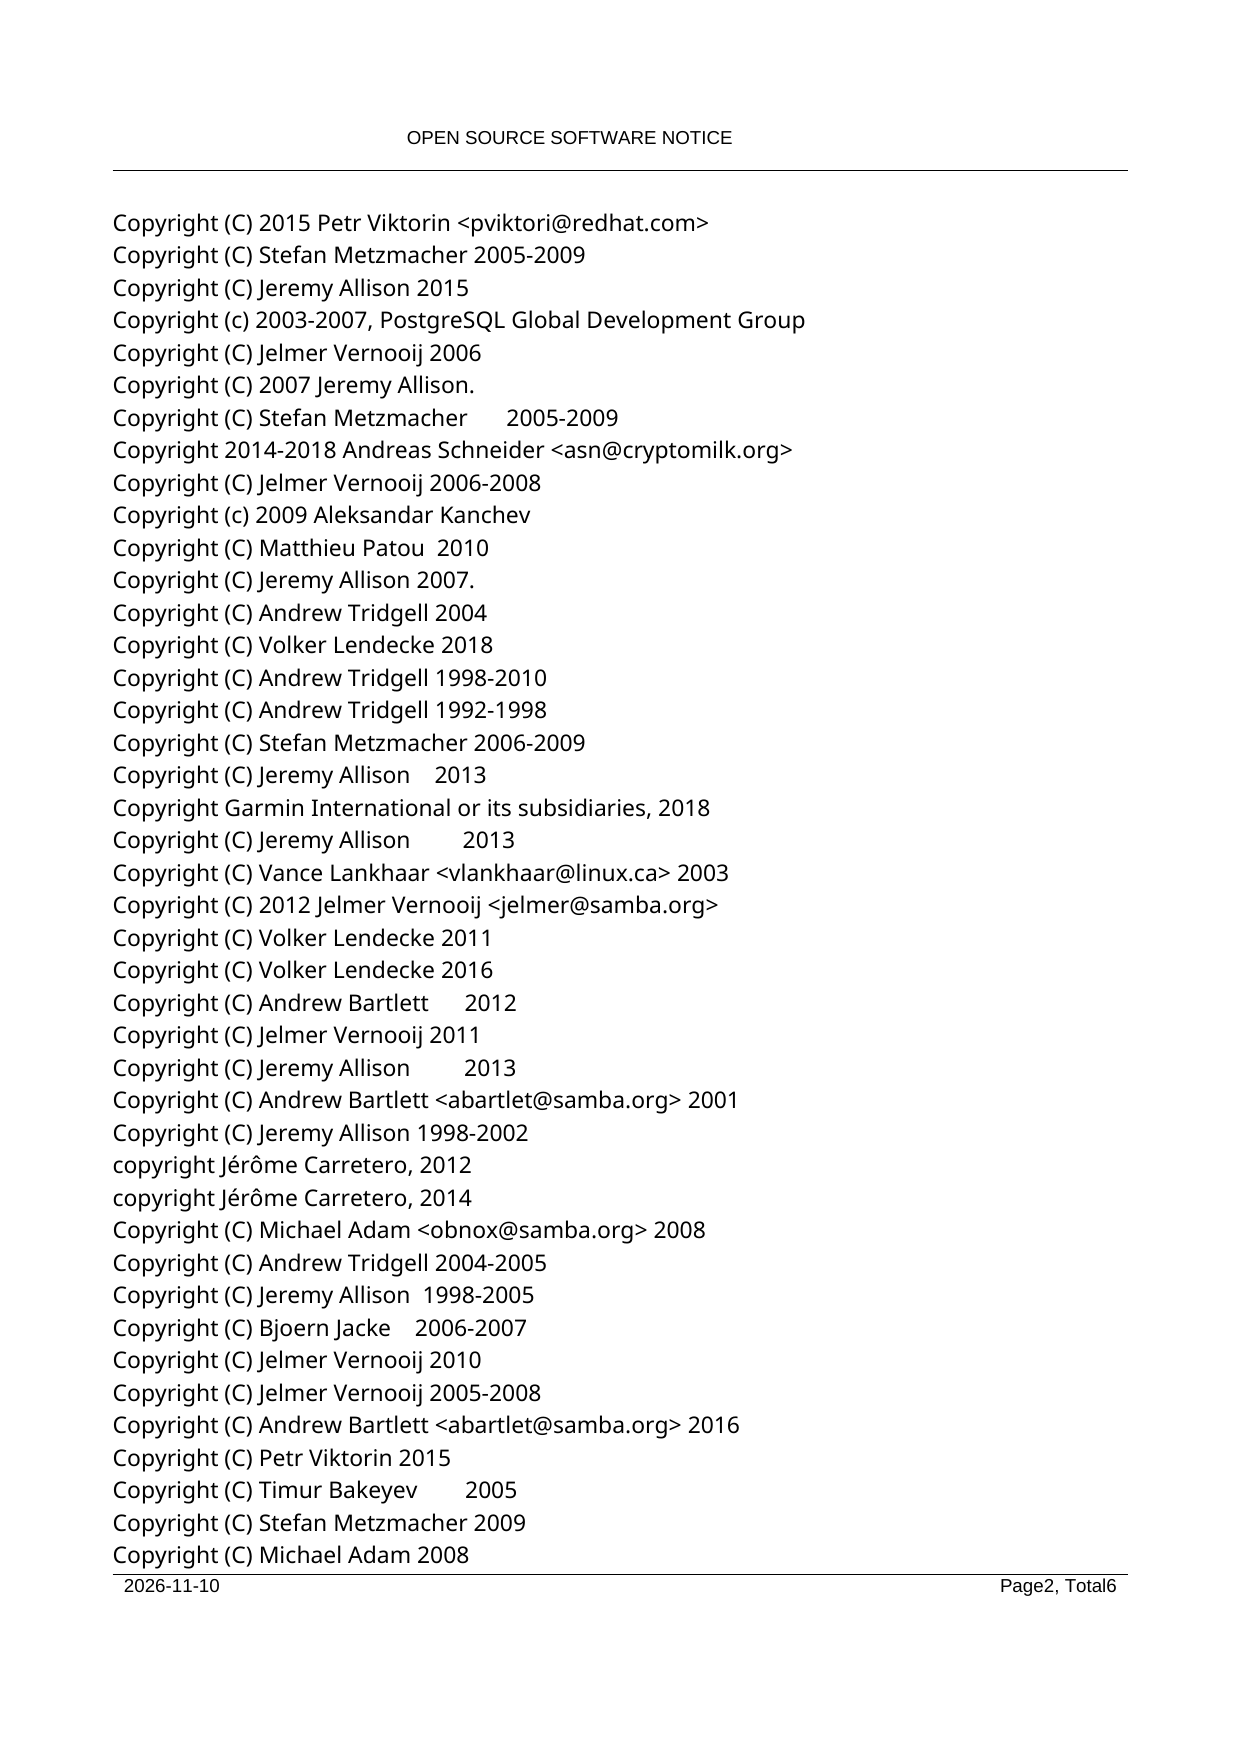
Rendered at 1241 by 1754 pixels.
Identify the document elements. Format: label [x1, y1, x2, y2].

text [112, 206, 1128, 1571]
